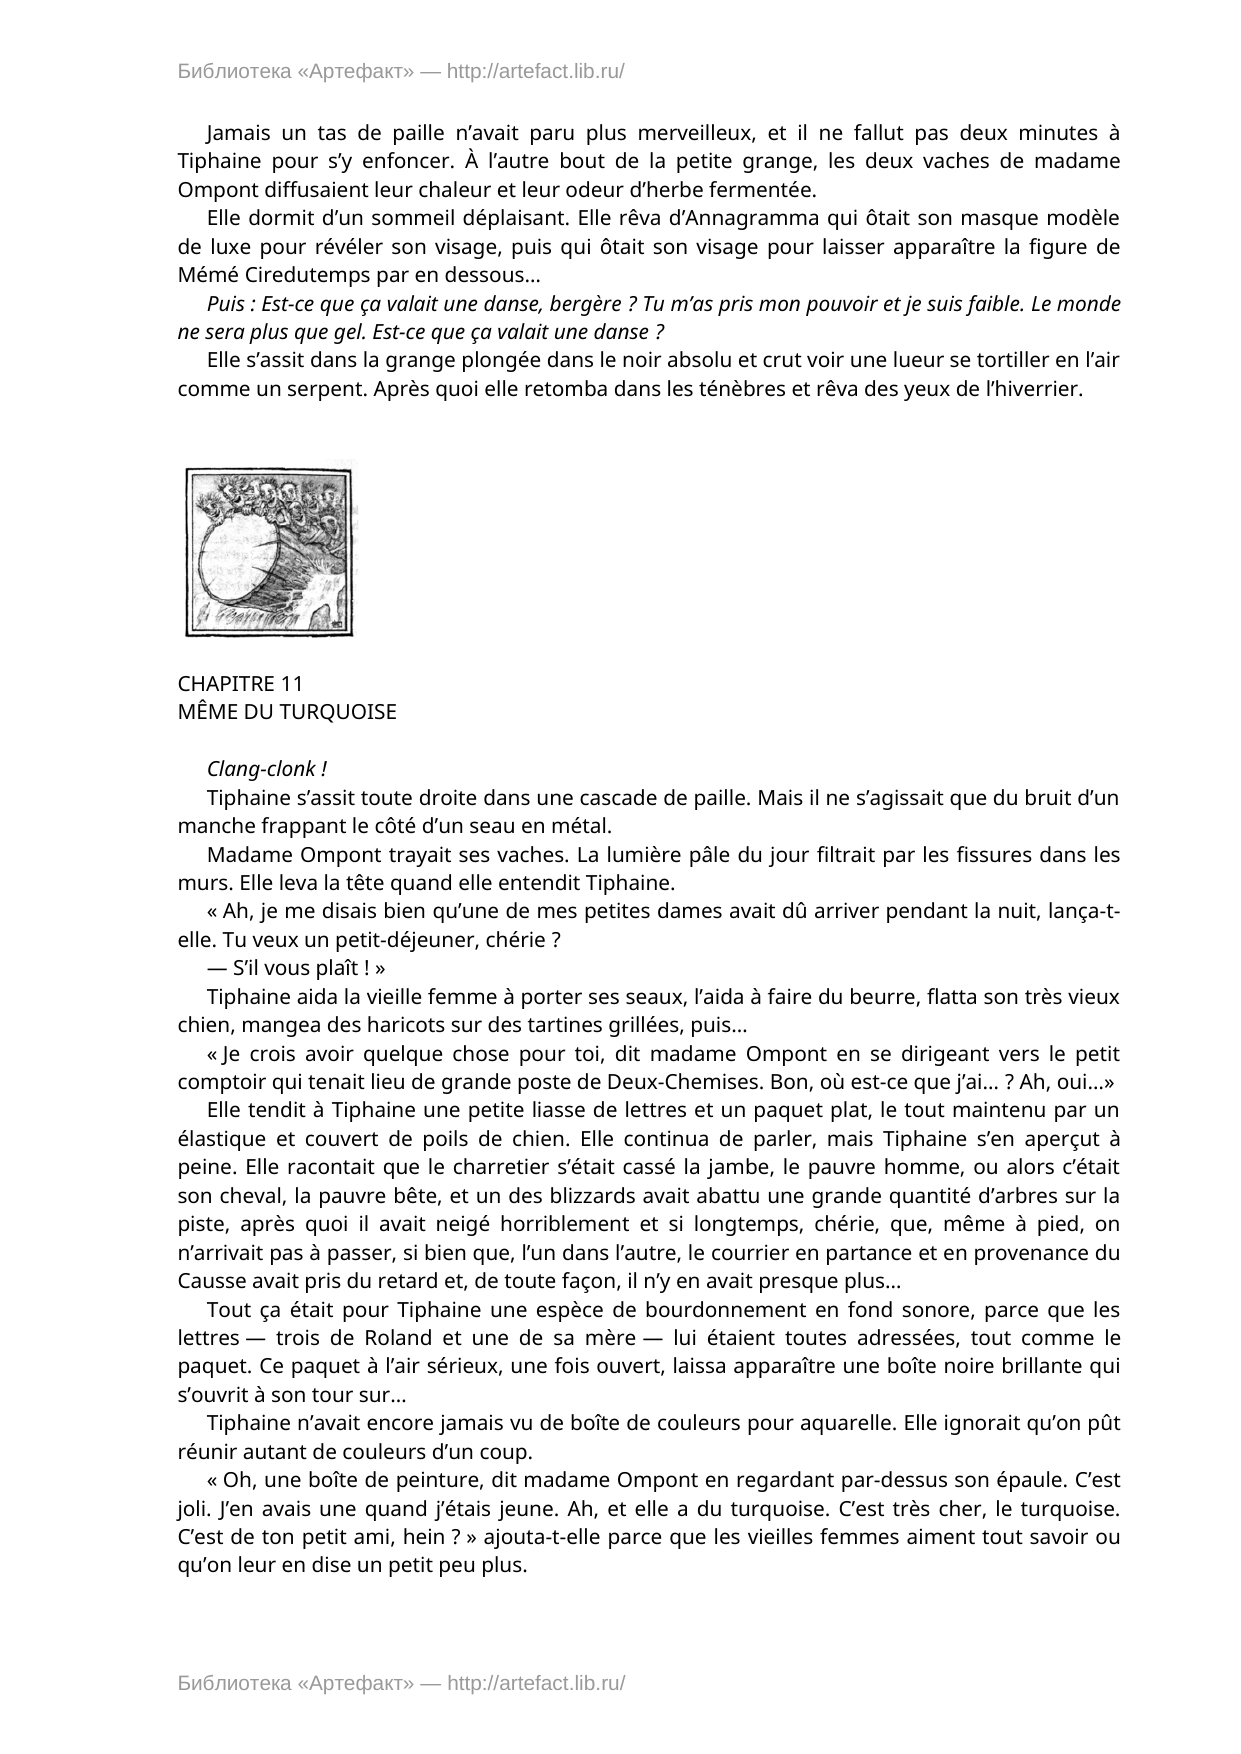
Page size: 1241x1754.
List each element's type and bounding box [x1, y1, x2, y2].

picture [177, 459, 359, 641]
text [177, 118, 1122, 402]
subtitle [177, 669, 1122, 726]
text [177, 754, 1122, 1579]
